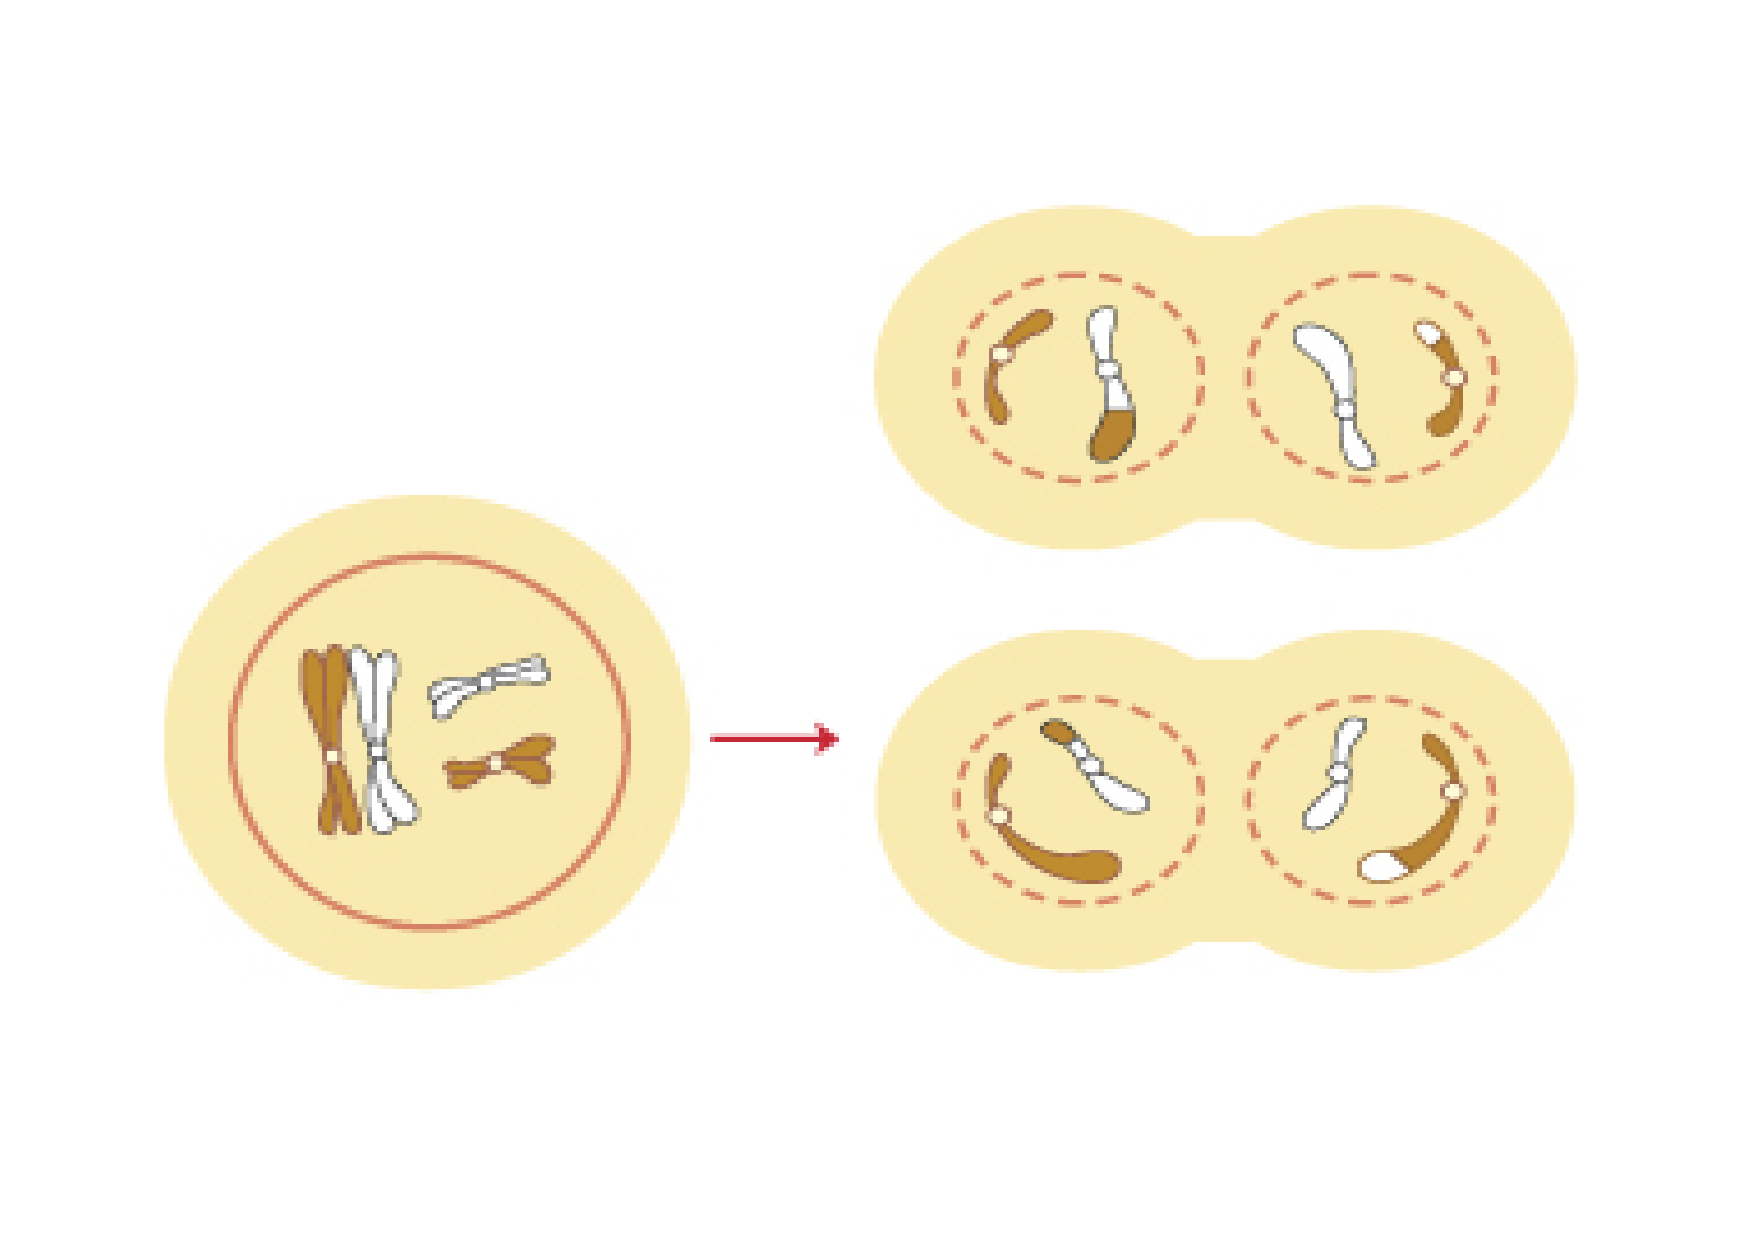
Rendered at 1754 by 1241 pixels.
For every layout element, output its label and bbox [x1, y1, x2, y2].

picture [164, 177, 1579, 1003]
